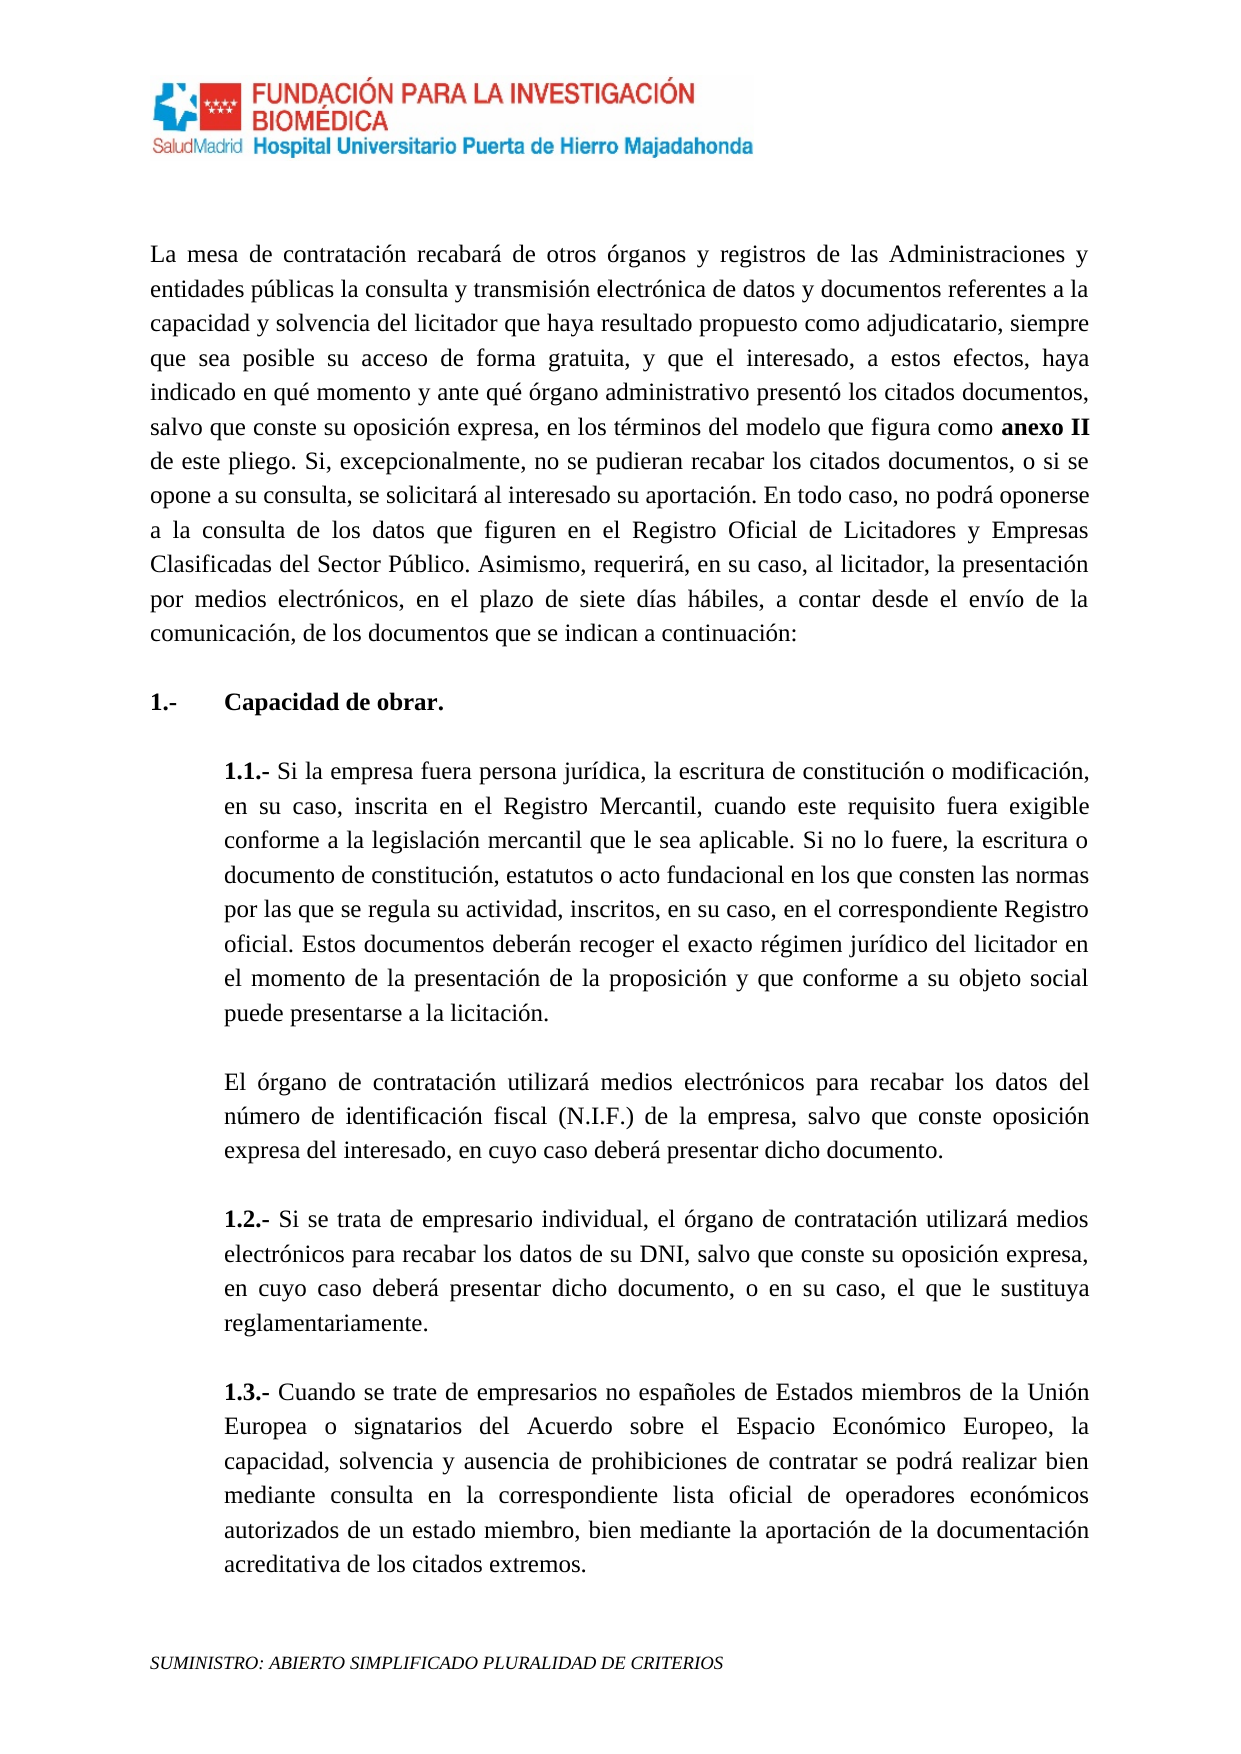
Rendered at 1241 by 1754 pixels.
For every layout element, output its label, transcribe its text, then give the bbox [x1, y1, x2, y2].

text 1.2.- Si se trata de empresario individual, el órgano de contratación utilizará medios electrónicos para recabar los datos de su DNI, salvo que conste su oposición expresa, en cuyo caso deberá presentar dicho documento, o en su caso, el que le sustituya reglamentariamente. [224, 1204, 1090, 1337]
picture [150, 75, 755, 161]
text El órgano de contratación utilizará medios electrónicos para recabar los datos del número de identificación fiscal (N.I.F.) de la empresa, salvo que conste oposición expresa del interesado, en cuyo caso deberá presentar dicho documento. [224, 1067, 1090, 1164]
text 1.- Capacidad de obrar. [150, 687, 1090, 716]
text 1.3.- Cuando se trate de empresarios no españoles de Estados miembros de la Unión Europea o signatarios del Acuerdo sobre el Espacio Económico Europeo, la capacidad, solvencia y ausencia de prohibiciones de contratar se podrá realizar bien mediante consulta en la correspondiente lista oficial de operadores económicos autorizados de un estado miembro, bien mediante la aportación de la documentación acreditativa de los citados extremos. [224, 1377, 1090, 1578]
text La mesa de contratación recabará de otros órganos y registros de las Administraciones y entidades públicas la consulta y transmisión electrónica de datos y documentos referentes a la capacidad y solvencia del licitador que haya resultado propuesto como adjudicatario, siempre que sea posible su acceso de forma gratuita, y que el interesado, a estos efectos, haya indicado en qué momento y ante qué órgano administrativo presentó los citados documentos, salvo que conste su oposición expresa, en los términos del modelo que figura como anexo II de este pliego. Si, excepcionalmente, no se pudieran recabar los citados documentos, o si se opone a su consulta, se solicitará al interesado su aportación. En todo caso, no podrá oponerse a la consulta de los datos que figuren en el Registro Oficial de Licitadores y Empresas Clasificadas del Sector Público. Asimismo, requerirá, en su caso, al licitador, la presentación por medios electrónicos, en el plazo de siete días hábiles, a contar desde el envío de la comunicación, de los documentos que se indican a continuación: [150, 239, 1090, 647]
text 1.1.- Si la empresa fuera persona jurídica, la escritura de constitución o modificación, en su caso, inscrita en el Registro Mercantil, cuando este requisito fuera exigible conforme a la legislación mercantil que le sea aplicable. Si no lo fuere, la escritura o documento de constitución, estatutos o acto fundacional en los que consten las normas por las que se regula su actividad, inscritos, en su caso, en el correspondiente Registro oficial. Estos documentos deberán recoger el exacto régimen jurídico del licitador en el momento de la presentación de la proposición y que conforme a su objeto social puede presentarse a la licitación. [224, 756, 1090, 1026]
